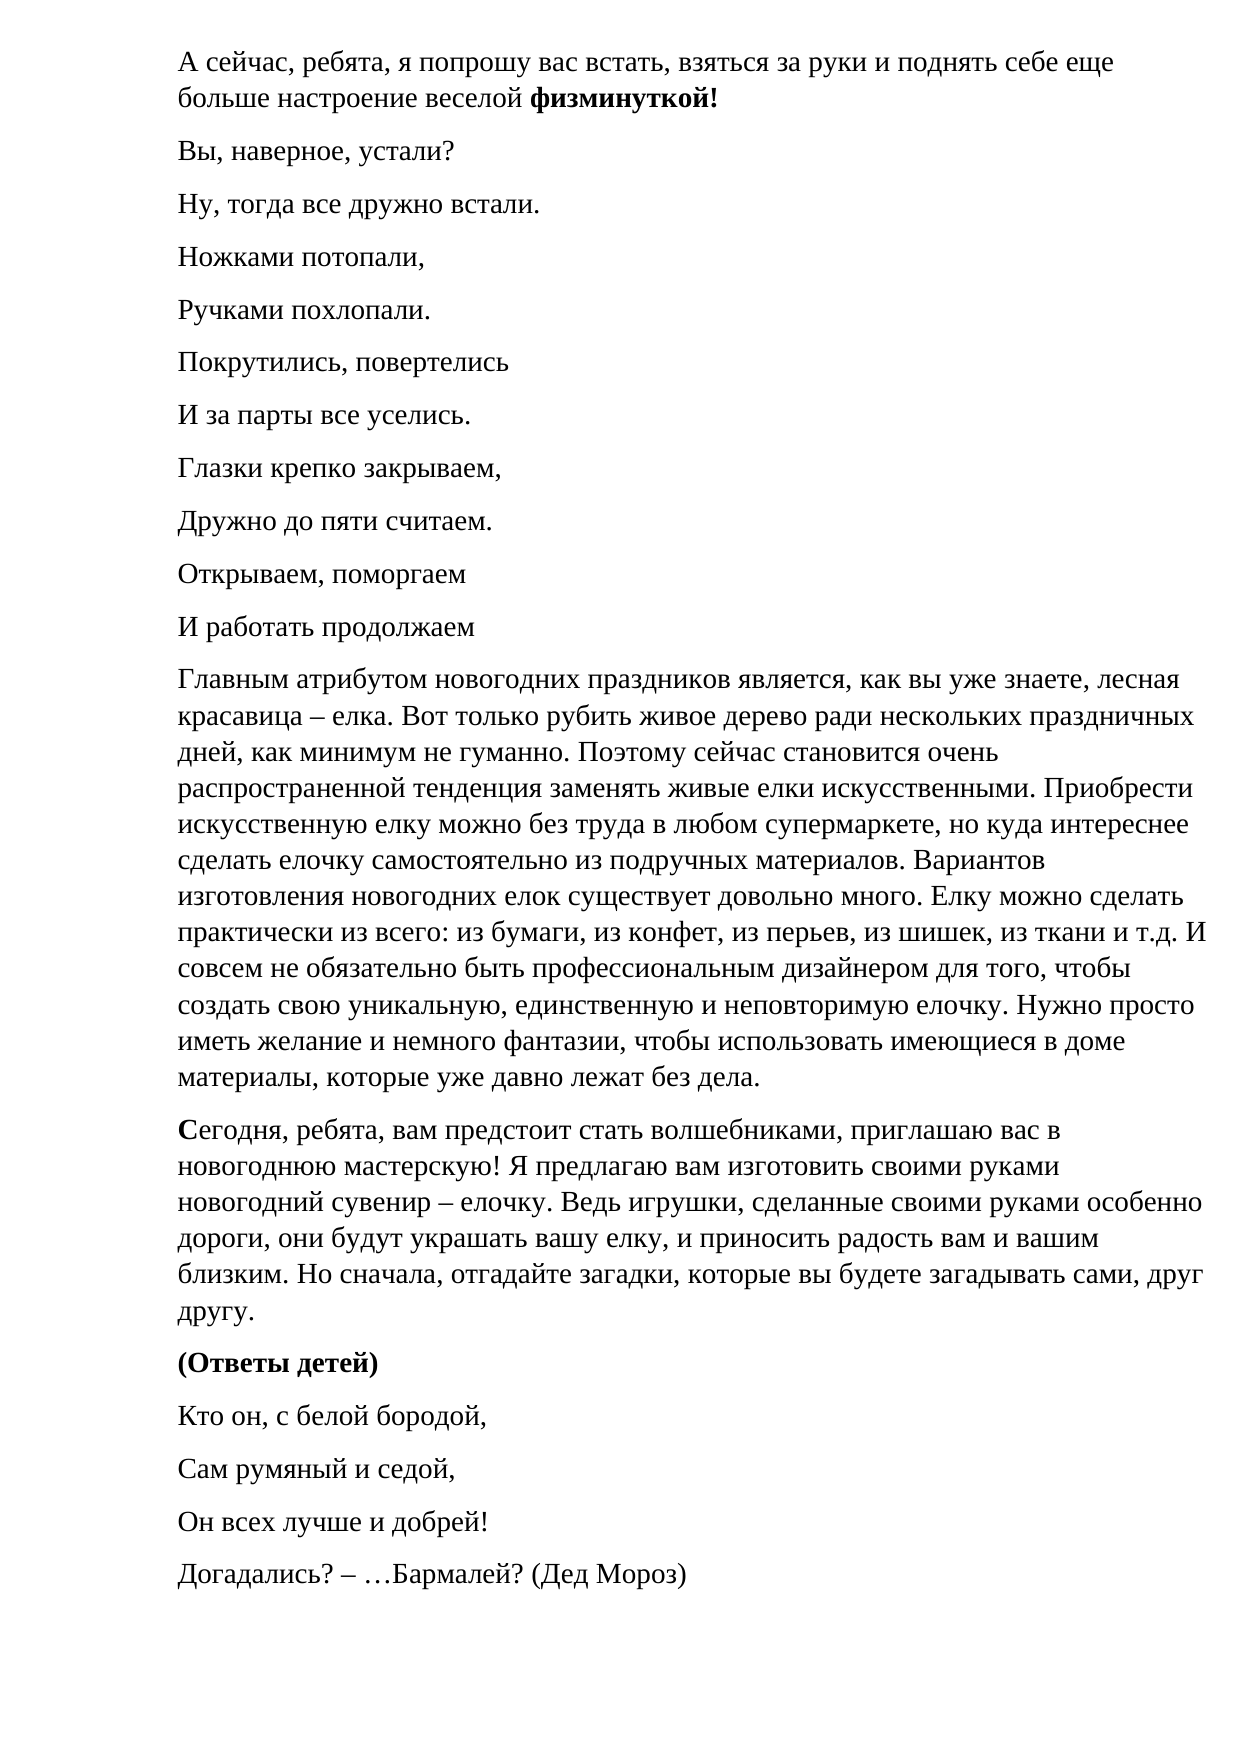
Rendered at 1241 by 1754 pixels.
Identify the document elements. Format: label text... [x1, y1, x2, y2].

text (Ответы детей) [177, 1345, 1211, 1379]
text Покрутились, повертелись [177, 344, 1211, 378]
text Сегодня, ребята, вам предстоит стать волшебниками, приглашаю вас в новогоднюю мастерскую! Я предлагаю вам изготовить своими руками новогодний сувенир – елочку. Ведь игрушки, сделанные своими руками особенно дороги, они будут украшать вашу елку, и приносить радость вам и вашим близким. Но сначала, отгадайте загадки, которые вы будете загадывать сами, друг другу. [177, 1112, 1211, 1326]
text А сейчас, ребята, я попрошу вас встать, взяться за руки и поднять себе еще больше настроение веселой физминуткой! [177, 44, 1211, 114]
text Ножками потопали, [177, 239, 1211, 272]
text Открываем, поморгаем [177, 556, 1211, 589]
text Ручками похлопали. [177, 292, 1211, 325]
text Догадались? – …Бармалей? (Дед Мороз) [177, 1557, 1211, 1590]
text И за парты все уселись. [177, 397, 1211, 431]
text Дружно до пяти считаем. [177, 503, 1211, 537]
text Главным атрибутом новогодних праздников является, как вы уже знаете, лесная красавица – елка. Вот только рубить живое дерево ради нескольких праздничных дней, как минимум не гуманно. Поэтому сейчас становится очень распространенной тенденция заменять живые елки искусственными. Приобрести искусственную елку можно без труда в любом супермаркете, но куда интереснее сделать елочку самостоятельно из подручных материалов. Вариантов изготовления новогодних елок существует довольно много. Елку можно сделать практически из всего: из бумаги, из конфет, из перьев, из шишек, из ткани и т.д. И совсем не обязательно быть профессиональным дизайнером для того, чтобы создать свою уникальную, единственную и неповторимую елочку. Нужно просто иметь желание и немного фантазии, чтобы использовать имеющиеся в доме материалы, которые уже давно лежат без дела. [177, 661, 1211, 1093]
text И работать продолжаем [177, 609, 1211, 642]
text Сам румяный и седой, [177, 1451, 1211, 1484]
text Глазки крепко закрываем, [177, 450, 1211, 484]
text Он всех лучше и добрей! [177, 1504, 1211, 1537]
text Вы, наверное, устали? [177, 133, 1211, 167]
text Ну, тогда все дружно встали. [177, 186, 1211, 220]
text Кто он, с белой бородой, [177, 1398, 1211, 1432]
